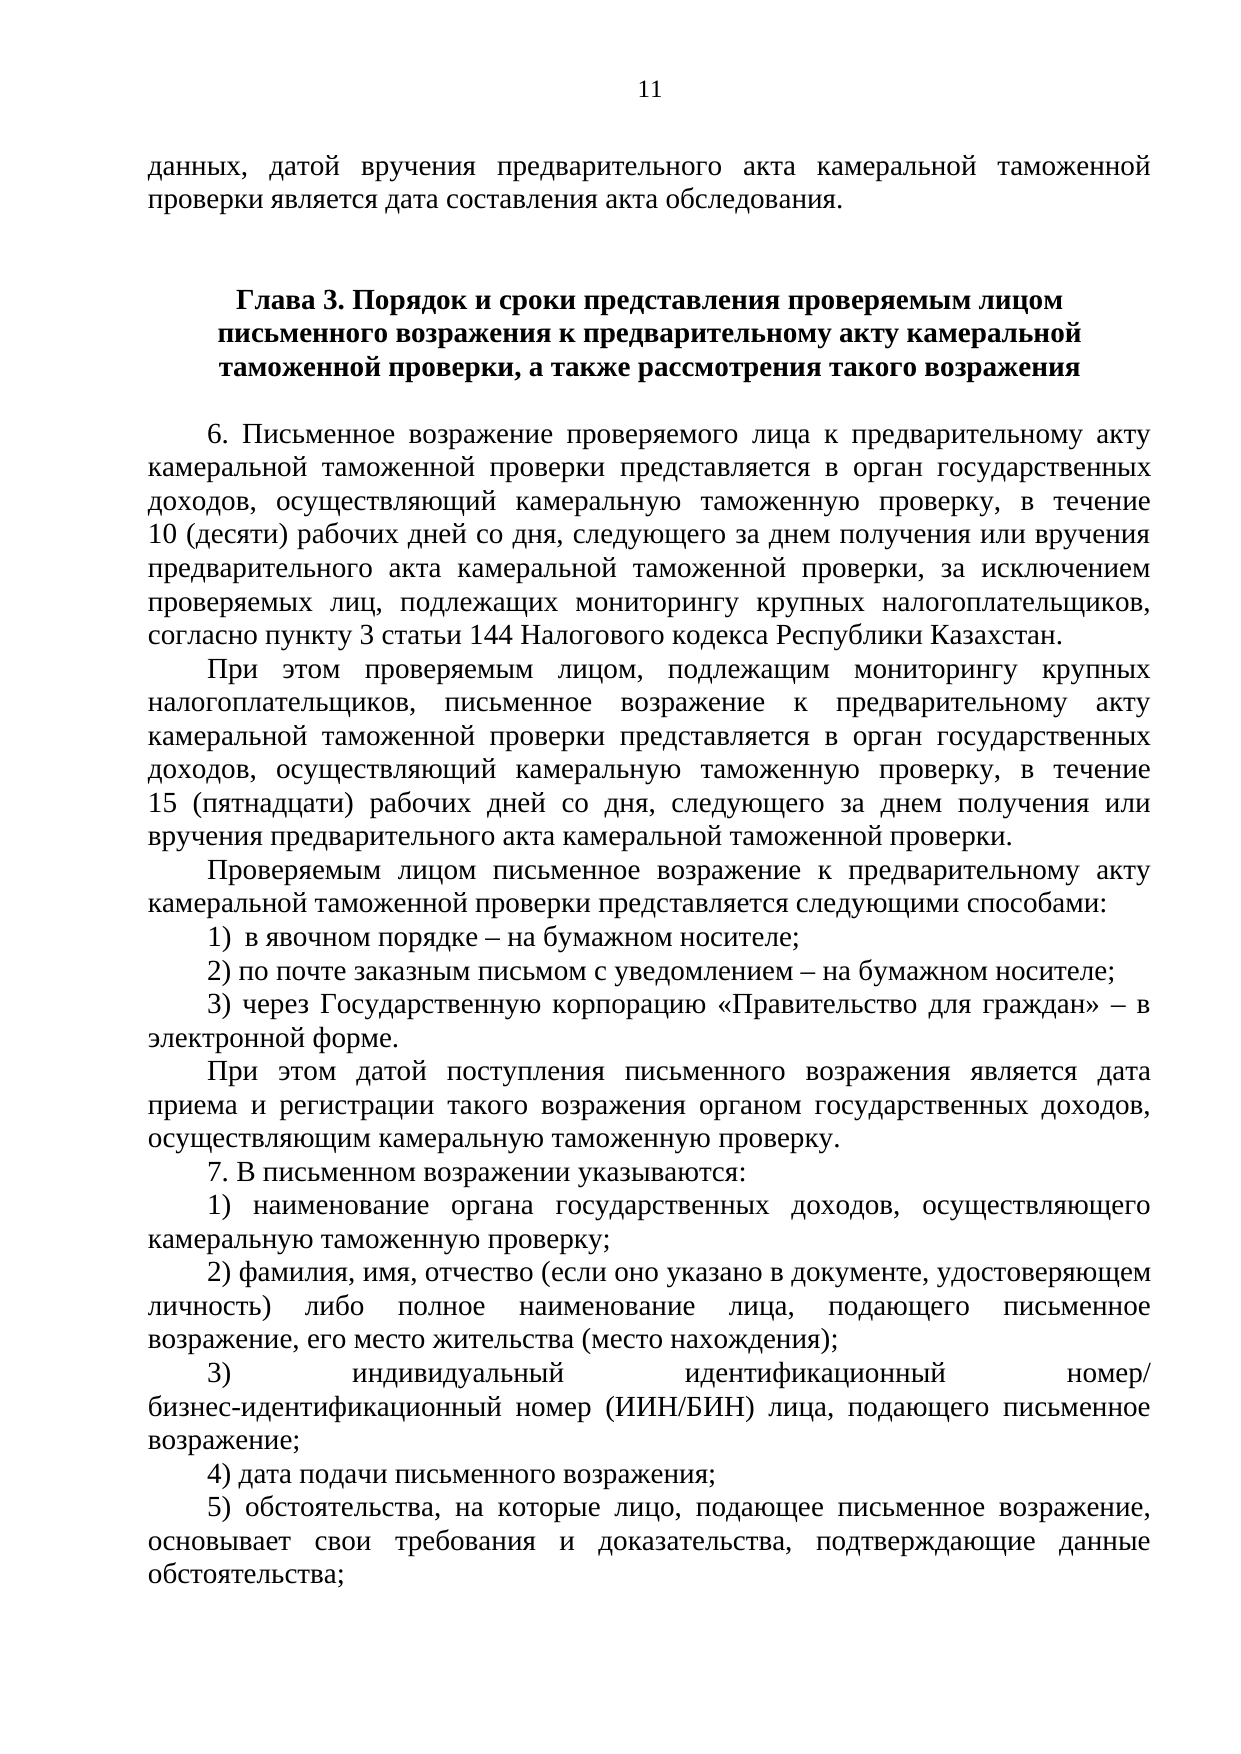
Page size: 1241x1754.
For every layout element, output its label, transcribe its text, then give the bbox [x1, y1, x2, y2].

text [148, 148, 1152, 215]
list в явочном порядке – на бумажном носителе; [207, 919, 1152, 953]
list 2) по почте заказным письмом с уведомлением – на бумажном носителе; [207, 953, 1152, 986]
list 6. Письменное возражение проверяемого лица к предварительному акту камеральной таможенной проверки представляется в орган государственных доходов, осуществляющий камеральную таможенную проверку, в течение 10 (десяти) рабочих дней со дня, следующего за днем получения или вручения предварительного акта камеральной таможенной проверки, за исключением проверяемых лиц, подлежащих мониторингу крупных налогоплательщиков, согласно пункту 3 статьи 144 Налогового кодекса Республики Казахстан. [148, 416, 1152, 651]
list 2) фамилия, имя, отчество (если оно указано в документе, удостоверяющем личность) либо полное наименование лица, подающего письменное возражение, его место жительства (место нахождения); [148, 1254, 1152, 1355]
list 1) наименование органа государственных доходов, осуществляющего камеральную таможенную проверку; [148, 1187, 1152, 1254]
list 7. В письменном возражении указываются: [148, 1154, 1152, 1187]
list При этом датой поступления письменного возражения является дата приема и регистрации такого возражения органом государственных доходов, осуществляющим камеральную таможенную проверку. [148, 1053, 1152, 1154]
list При этом проверяемым лицом, подлежащим мониторингу крупных налогоплательщиков, письменное возражение к предварительному акту камеральной таможенной проверки представляется в орган государственных доходов, осуществляющий камеральную таможенную проверку, в течение 15 (пятнадцати) рабочих дней со дня, следующего за днем получения или вручения предварительного акта камеральной таможенной проверки. [148, 651, 1152, 852]
list 4) дата подачи письменного возражения; [148, 1456, 1152, 1489]
list Проверяемым лицом письменное возражение к предварительному акту камеральной таможенной проверки представляется следующими способами: [148, 852, 1152, 919]
list 3) через Государственную корпорацию «Правительство для граждан» – в электронной форме. [148, 986, 1152, 1053]
list 3) индивидуальный идентификационный номер/ бизнес-идентификационный номер (ИИН/БИН) лица, подающего письменное возражение; [148, 1355, 1152, 1456]
text Глава 3. Порядок и сроки представления проверяемым лицом письменного возражения к предварительному акту камеральной таможенной проверки, а также рассмотрения такого возражения [148, 282, 1152, 382]
list 5) обстоятельства, на которые лицо, подающее письменное возражение, основывает свои требования и доказательства, подтверждающие данные обстоятельства; [148, 1489, 1152, 1590]
